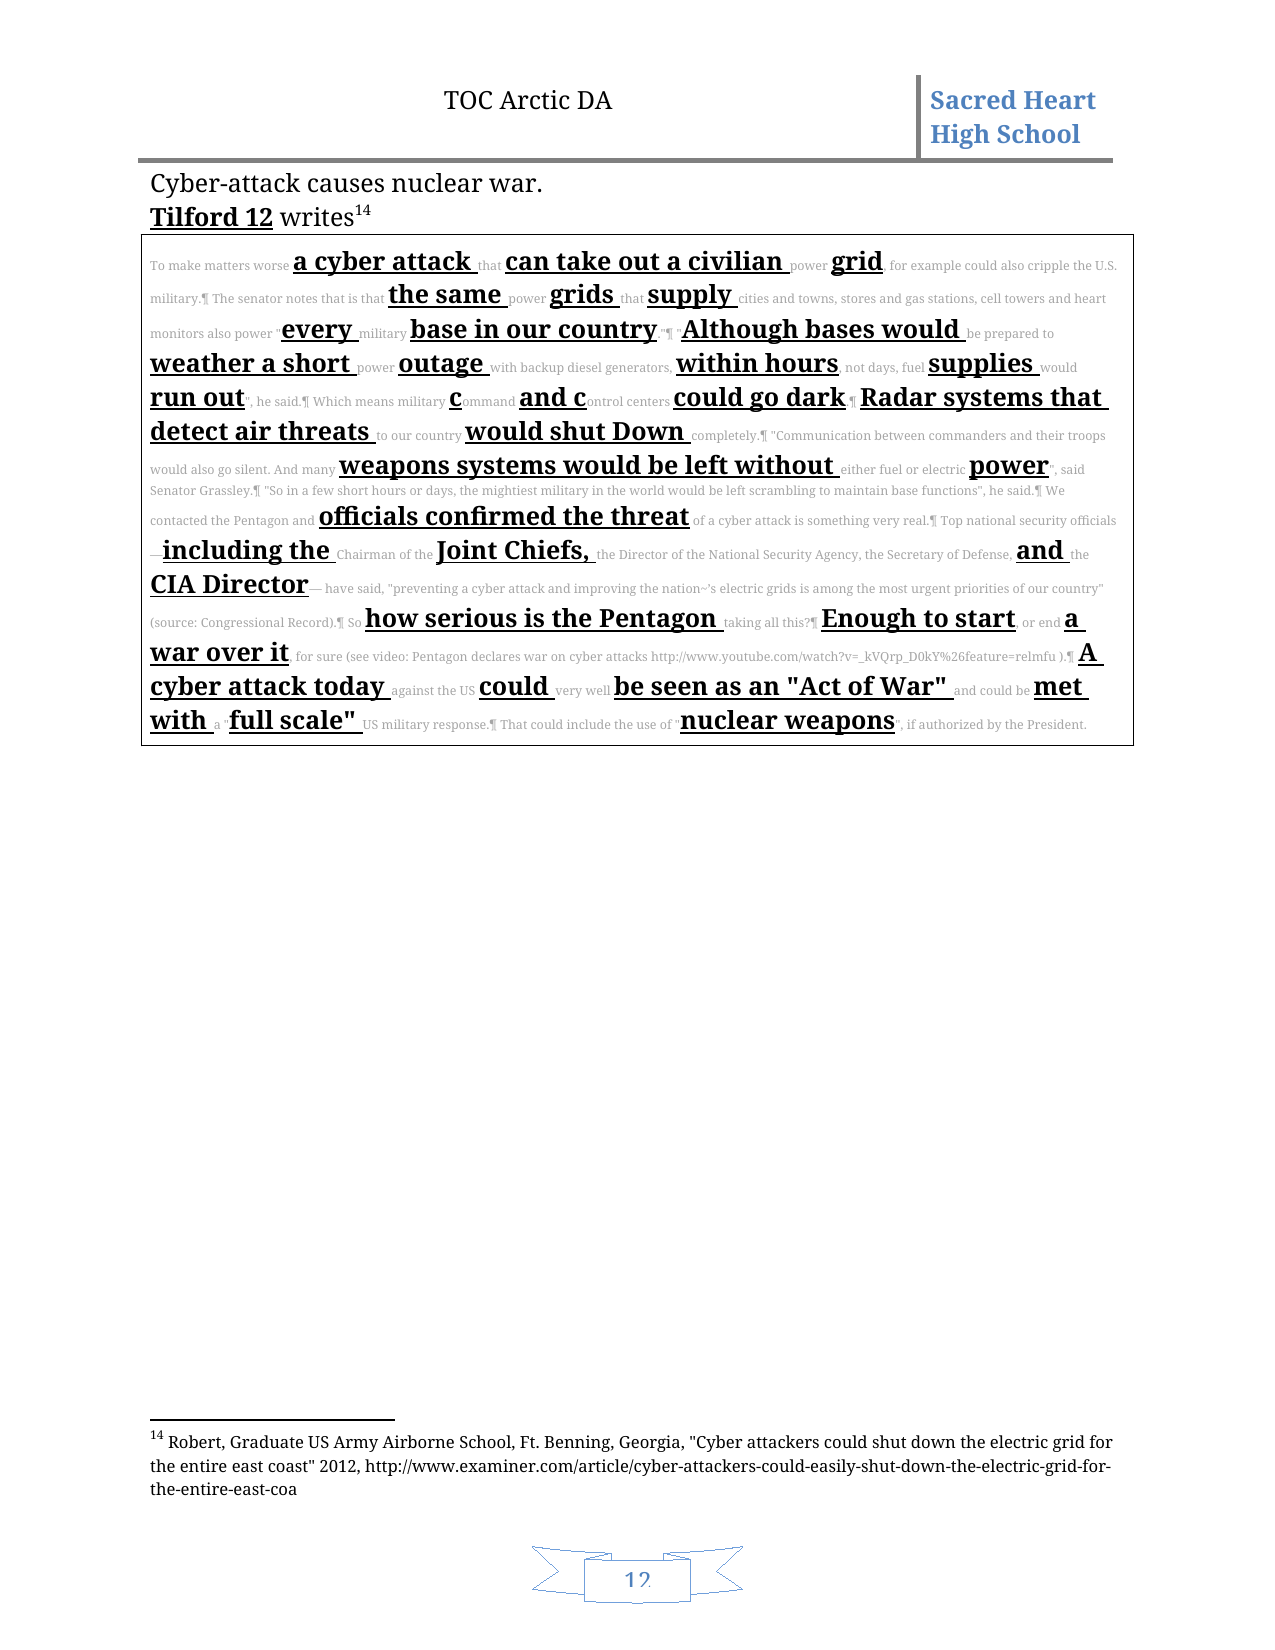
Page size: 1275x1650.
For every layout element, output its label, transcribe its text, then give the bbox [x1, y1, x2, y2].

text Cyber-attack causes nuclear war. [150, 166, 1125, 200]
text Tilford 12 writes [150, 200, 1125, 234]
text To make matters worse a cyber attack that can take out a civilian power grid, for example could also cripple the U.S. military.¶ The senator notes that is that the same power grids that supply cities and towns, stores and gas stations, cell towers and heart monitors also power "every military base in our country."¶ "Although bases would be prepared to weather a short power outage with backup diesel generators, within hours, not days, fuel supplies would run out", he said.¶ Which means military command and control centers could go dark.¶ Radar systems that detect air threats to our country would shut Down completely.¶ "Communication between commanders and their troops would also go silent. And many weapons systems would be left without either fuel or electric power", said Senator Grassley.¶ "So in a few short hours or days, the mightiest military in the world would be left scrambling to maintain base functions", he said.¶ We contacted the Pentagon and officials confirmed the threat of a cyber attack is something very real.¶ Top national security officials—including the Chairman of the Joint Chiefs, the Director of the National Security Agency, the Secretary of Defense, and the CIA Director— have said, "preventing a cyber attack and improving the nation~’s electric grids is among the most urgent priorities of our country" (source: Congressional Record).¶ So how serious is the Pentagon taking all this?¶ Enough to start, or end a war over it, for sure (see video: Pentagon declares war on cyber attacks http://www.youtube.com/watch?v=_kVQrp_D0kY%26feature=relmfu ).¶ A cyber attack today against the US could very well be seen as an "Act of War" and could be met with a "full scale" US military response.¶ That could include the use of "nuclear weapons", if authorized by the President. [142, 235, 1133, 745]
